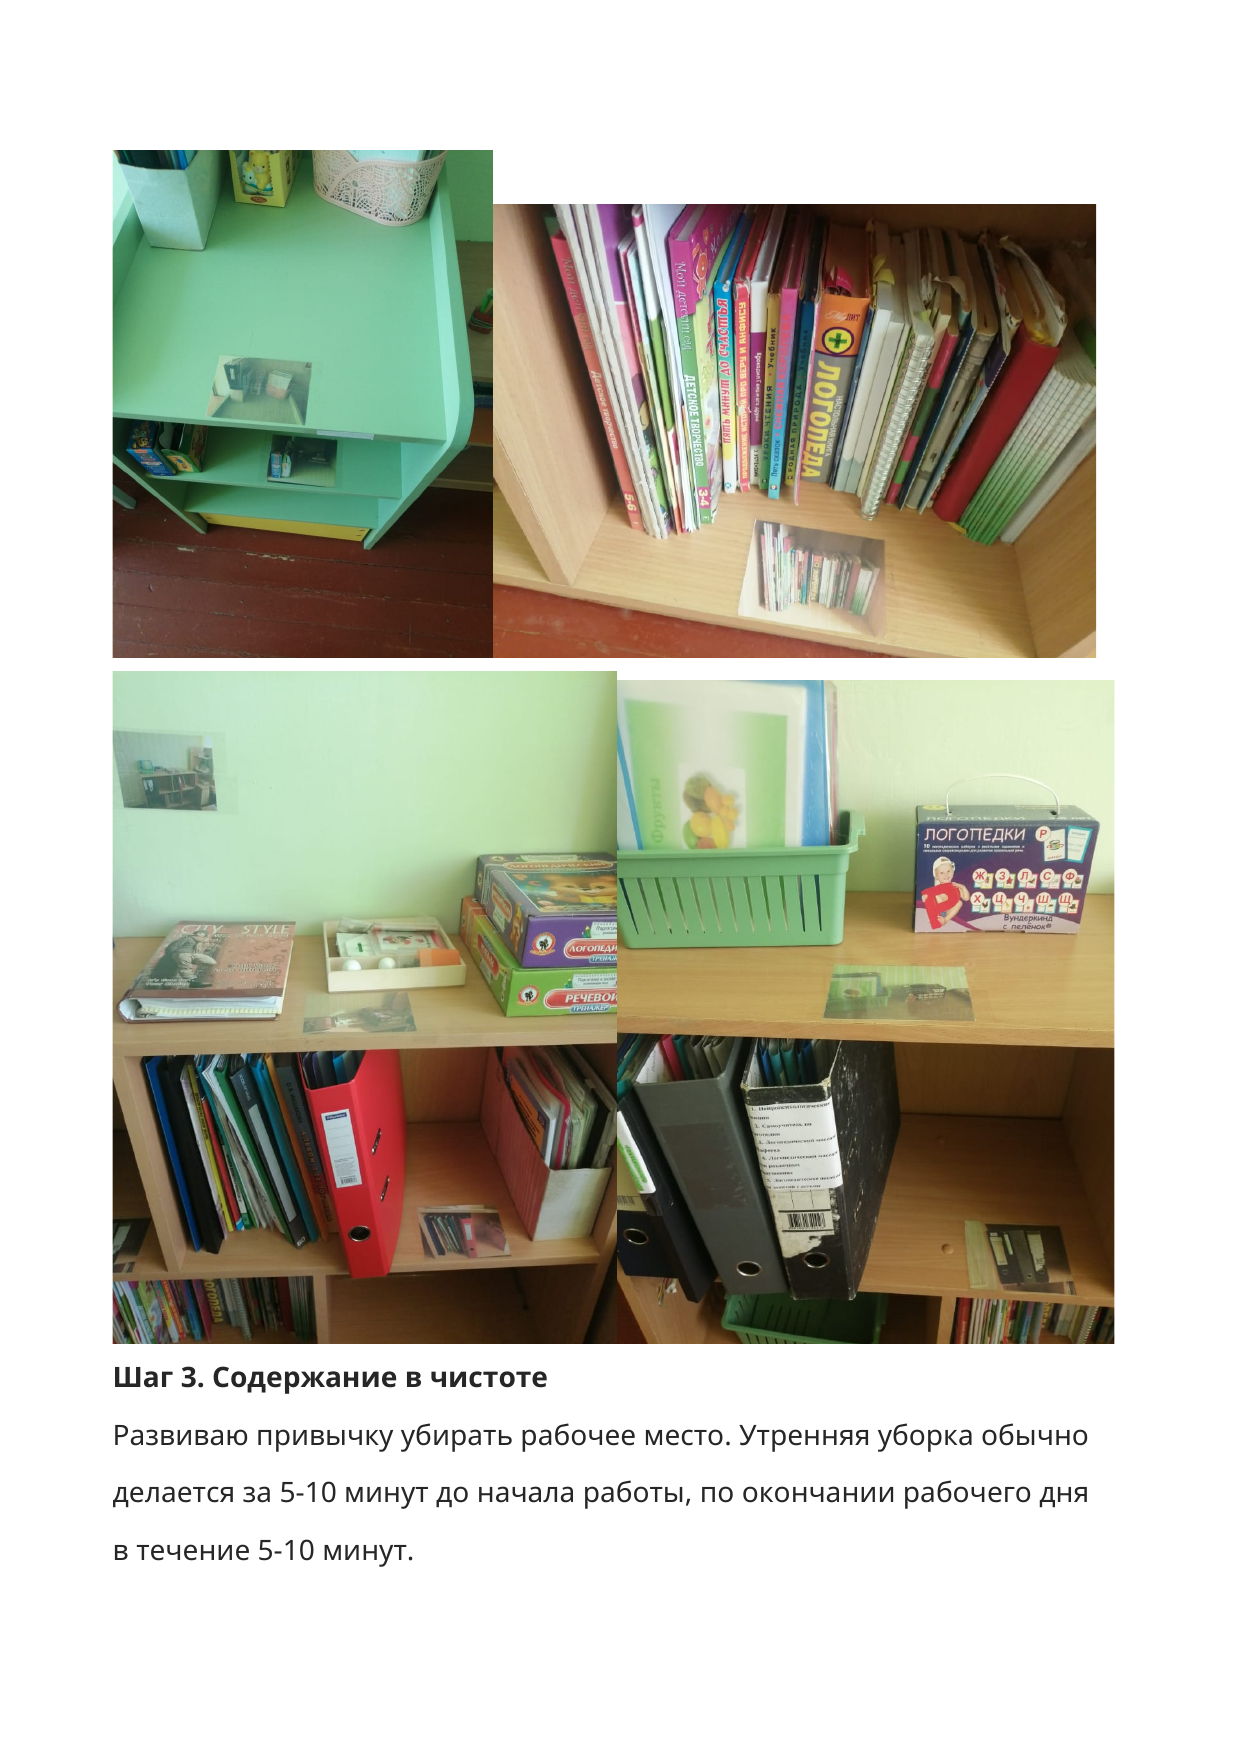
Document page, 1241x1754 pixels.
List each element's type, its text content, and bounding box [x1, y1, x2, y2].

picture [112, 150, 1097, 658]
text Шаг 3. Содержание в чистоте [112, 1357, 1128, 1396]
picture [112, 671, 1115, 1344]
text Развиваю привычку убирать рабочее место. Утренняя уборка обычно делается за 5-10 минут до начала работы, по окончании рабочего дня в течение 5-10 минут. [112, 1415, 1128, 1568]
